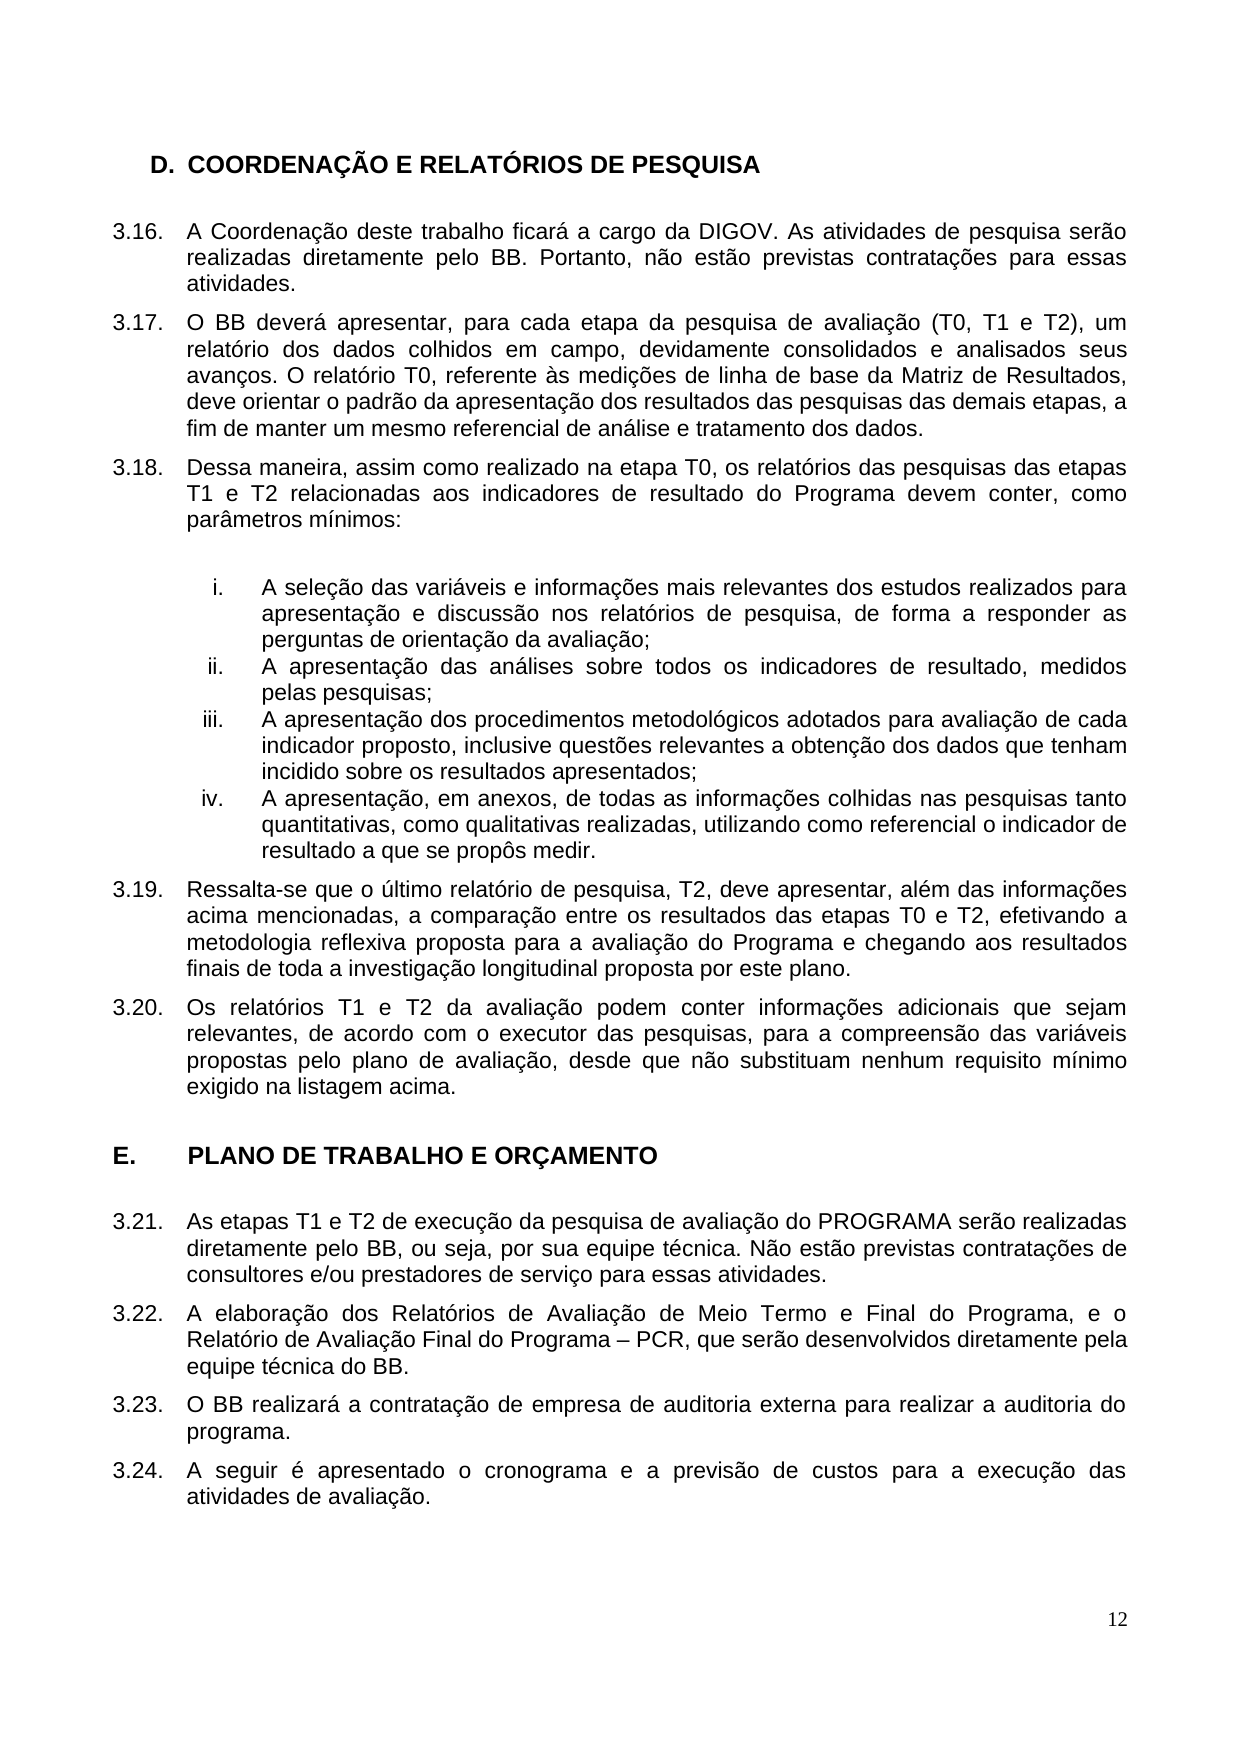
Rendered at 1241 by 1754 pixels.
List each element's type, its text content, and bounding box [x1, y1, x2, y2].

list A Coordenação deste trabalho ficará a cargo da DIGOV. As atividades de pesquisa serão realizadas diretamente pelo BB. Portanto, não estão previstas contratações para essas atividades. [112, 218, 1128, 297]
list A apresentação, em anexos, de todas as informações colhidas nas pesquisas tanto quantitativas, como qualitativas realizadas, utilizando como referencial o indicador de resultado a que se propôs medir. [224, 784, 1128, 864]
list O BB deverá apresentar, para cada etapa da pesquisa de avaliação (T0, T1 e T2), um relatório dos dados colhidos em campo, devidamente consolidados e analisados seus avanços. O relatório T0, referente às medições de linha de base da Matriz de Resultados, deve orientar o padrão da apresentação dos resultados das pesquisas das demais etapas, a fim de manter um mesmo referencial de análise e tratamento dos dados. [112, 309, 1128, 441]
list As etapas T1 e T2 de execução da pesquisa de avaliação do PROGRAMA serão realizadas diretamente pelo BB, ou seja, por sua equipe técnica. Não estão previstas contratações de consultores e/ou prestadores de serviço para essas atividades. [112, 1208, 1128, 1287]
list O BB realizará a contratação de empresa de auditoria externa para realizar a auditoria do programa. [112, 1391, 1128, 1444]
list Ressalta-se que o último relatório de pesquisa, T2, deve apresentar, além das informações acima mencionadas, a comparação entre os resultados das etapas T0 e T2, efetivando a metodologia reflexiva proposta para a avaliação do Programa e chegando aos resultados finais de toda a investigação longitudinal proposta por este plano. [112, 876, 1128, 982]
list A seguir é apresentado o cronograma e a previsão de custos para a execução das atividades de avaliação. [112, 1457, 1128, 1509]
list Os relatórios T1 e T2 da avaliação podem conter informações adicionais que sejam relevantes, de acordo com o executor das pesquisas, para a compreensão das variáveis propostas pelo plano de avaliação, desde que não substituam nenhum requisito mínimo exigido na listagem acima. [112, 994, 1128, 1099]
list A elaboração dos Relatórios de Avaliação de Meio Termo e Final do Programa, e o Relatório de Avaliação Final do Programa – PCR, que serão desenvolvidos diretamente pela equipe técnica do BB. [112, 1300, 1128, 1379]
subtitle pLANO DE tRABALHO E ORÇAMENTO [112, 1141, 1128, 1169]
list Dessa maneira, assim como realizado na etapa T0, os relatórios das pesquisas das etapas T1 e T2 relacionadas aos indicadores de resultado do Programa devem conter, como parâmetros mínimos: [112, 453, 1128, 532]
subtitle cOORDENAÇÃO E RELATÓRIOS DE PESQUISA [150, 150, 1128, 179]
list A seleção das variáveis e informações mais relevantes dos estudos realizados para apresentação e discussão nos relatórios de pesquisa, de forma a responder as perguntas de orientação da avaliação; [224, 574, 1128, 653]
list A apresentação das análises sobre todos os indicadores de resultado, medidos pelas pesquisas; [224, 653, 1128, 706]
list A apresentação dos procedimentos metodológicos adotados para avaliação de cada indicador proposto, inclusive questões relevantes a obtenção dos dados que tenham incidido sobre os resultados apresentados; [224, 706, 1128, 784]
